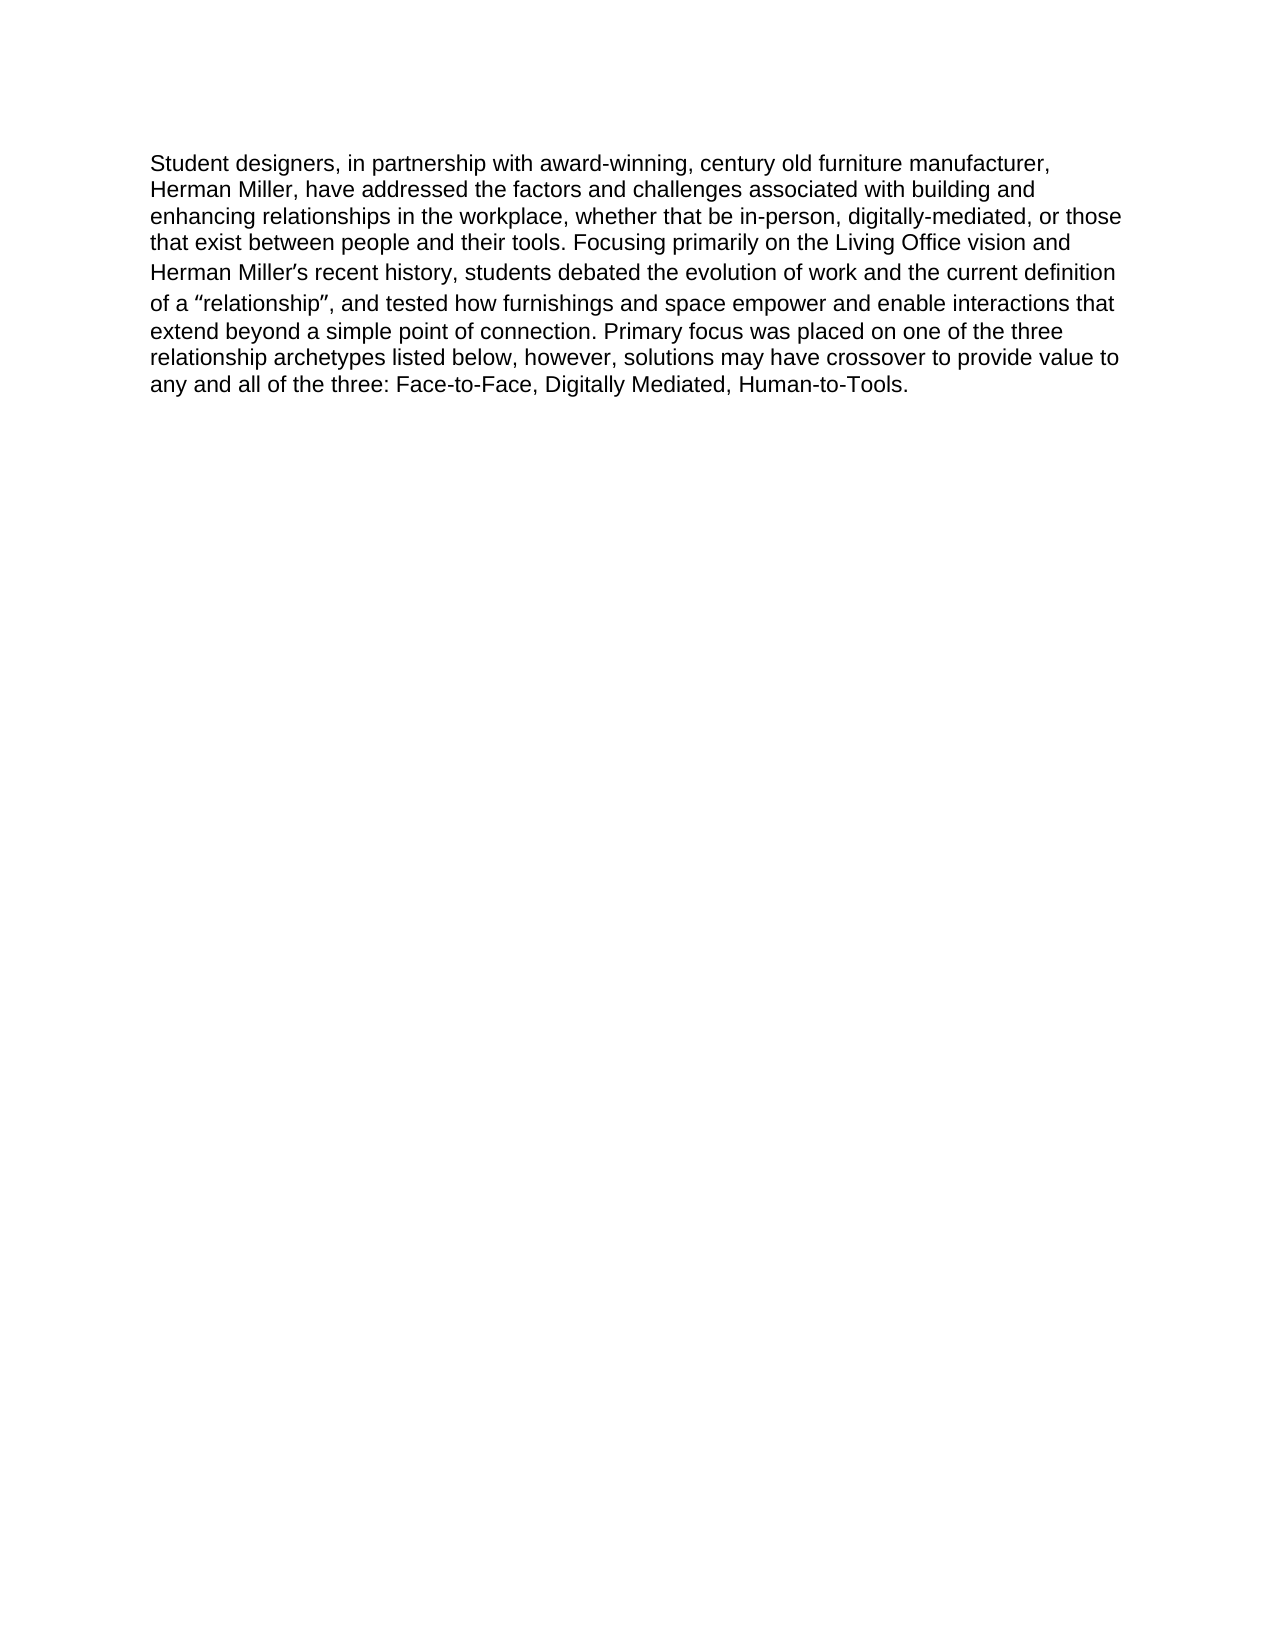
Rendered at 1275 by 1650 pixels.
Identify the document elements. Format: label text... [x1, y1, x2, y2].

text Student designers, in partnership with award-winning, century old furniture manufacturer, Herman Miller, have addressed the factors and challenges associated with building and enhancing relationships in the workplace, whether that be in-person, digitally-mediated, or those that exist between people and their tools. Focusing primarily on the Living Office vision and Herman Miller’s recent history, students debated the evolution of work and the current definition of a “relationship”, and tested how furnishings and space empower and enable interactions that extend beyond a simple point of connection. Primary focus was placed on one of the three relationship archetypes listed below, however, solutions may have crossover to provide value to any and all of the three: Face-to-Face, Digitally Mediated, Human-to-Tools. [150, 150, 1125, 397]
